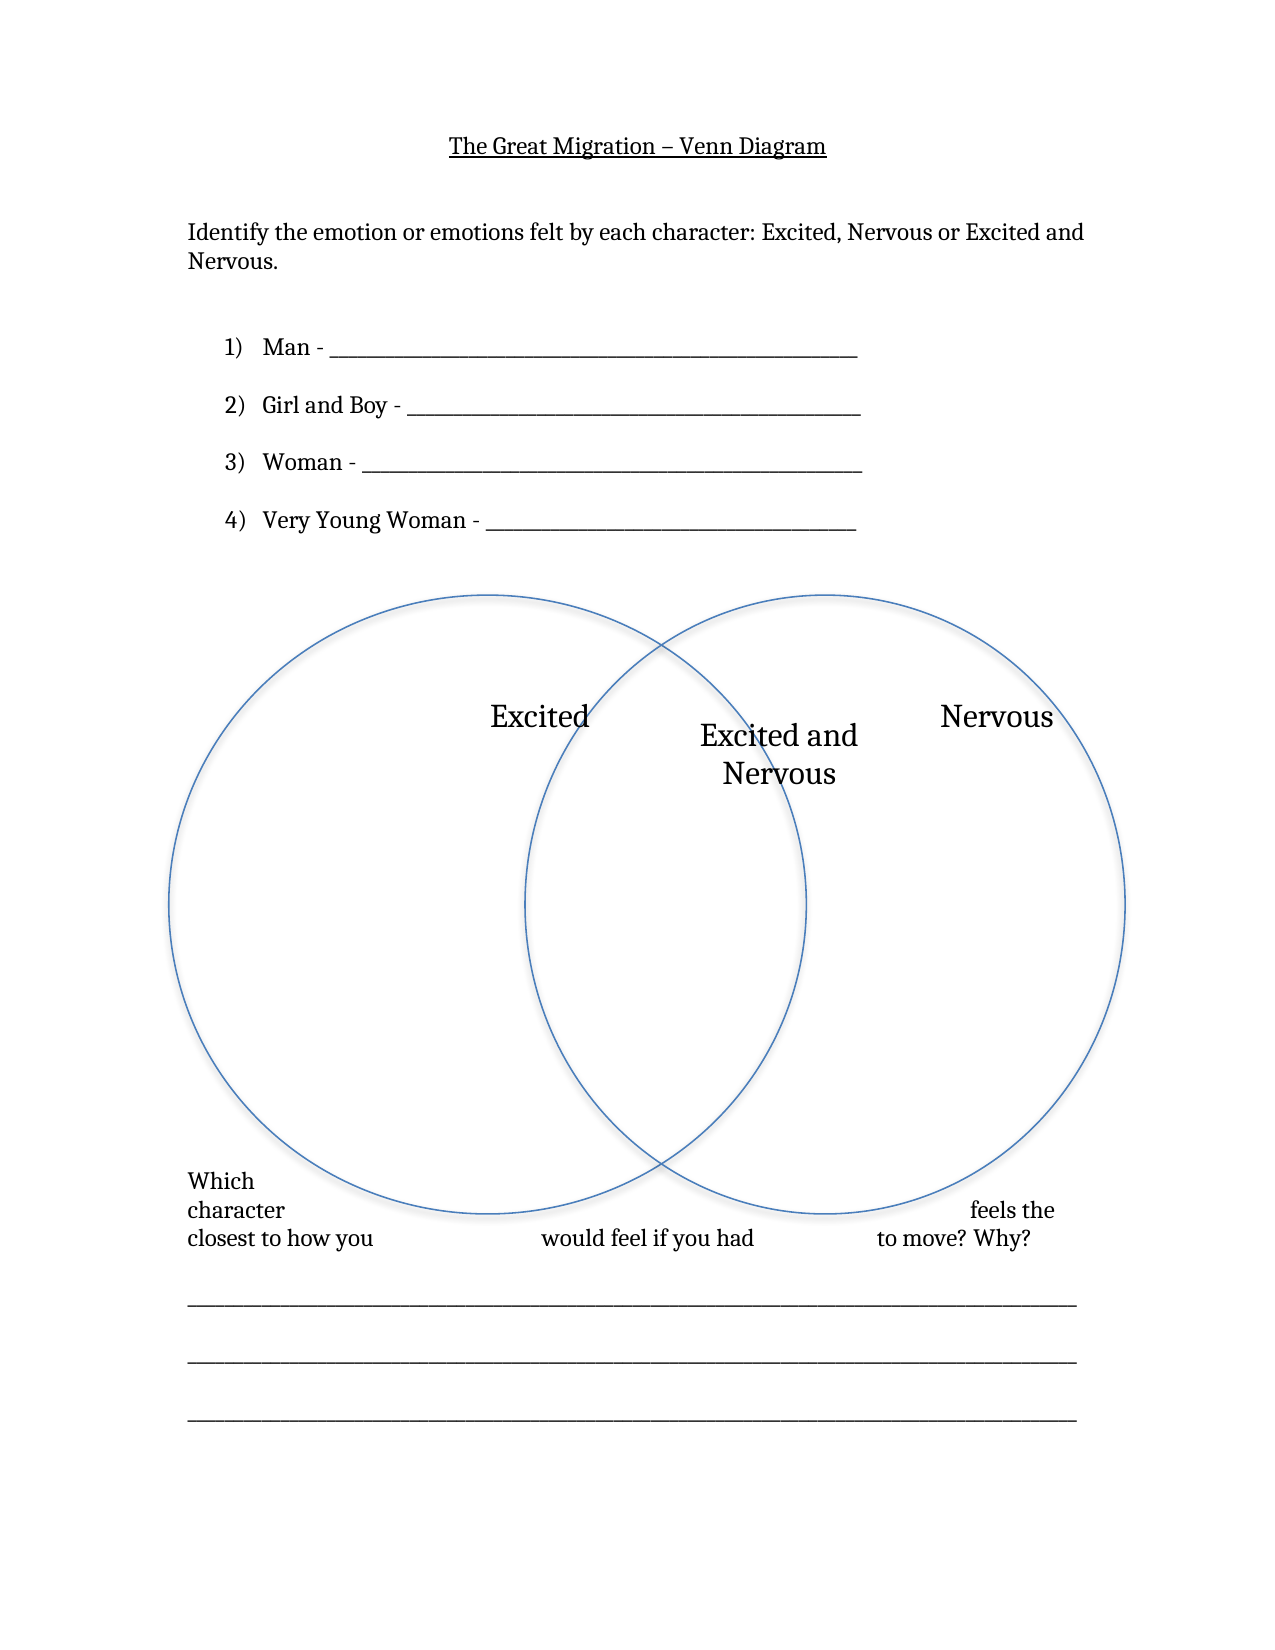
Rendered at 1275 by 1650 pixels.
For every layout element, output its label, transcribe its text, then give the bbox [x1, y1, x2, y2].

text ________________________________________________________________________________________________ [187, 1339, 1087, 1368]
list Woman - ______________________________________________________ [225, 448, 1087, 477]
list Girl and Boy - _________________________________________________ [225, 391, 1087, 419]
text Identify the emotion or emotions felt by each character: Excited, Nervous or Excited and Nervous. [187, 218, 1087, 276]
text Which character feels the closest to how you would feel if you had to move? Why? [187, 1138, 1087, 1253]
text ________________________________________________________________________________________________ [187, 1397, 1087, 1426]
list Very Young Woman - ________________________________________ [225, 506, 1087, 534]
text The Great Migration – Venn Diagram [187, 132, 1087, 161]
text ________________________________________________________________________________________________ [187, 1282, 1087, 1311]
list Man - _________________________________________________________ [225, 333, 1087, 362]
